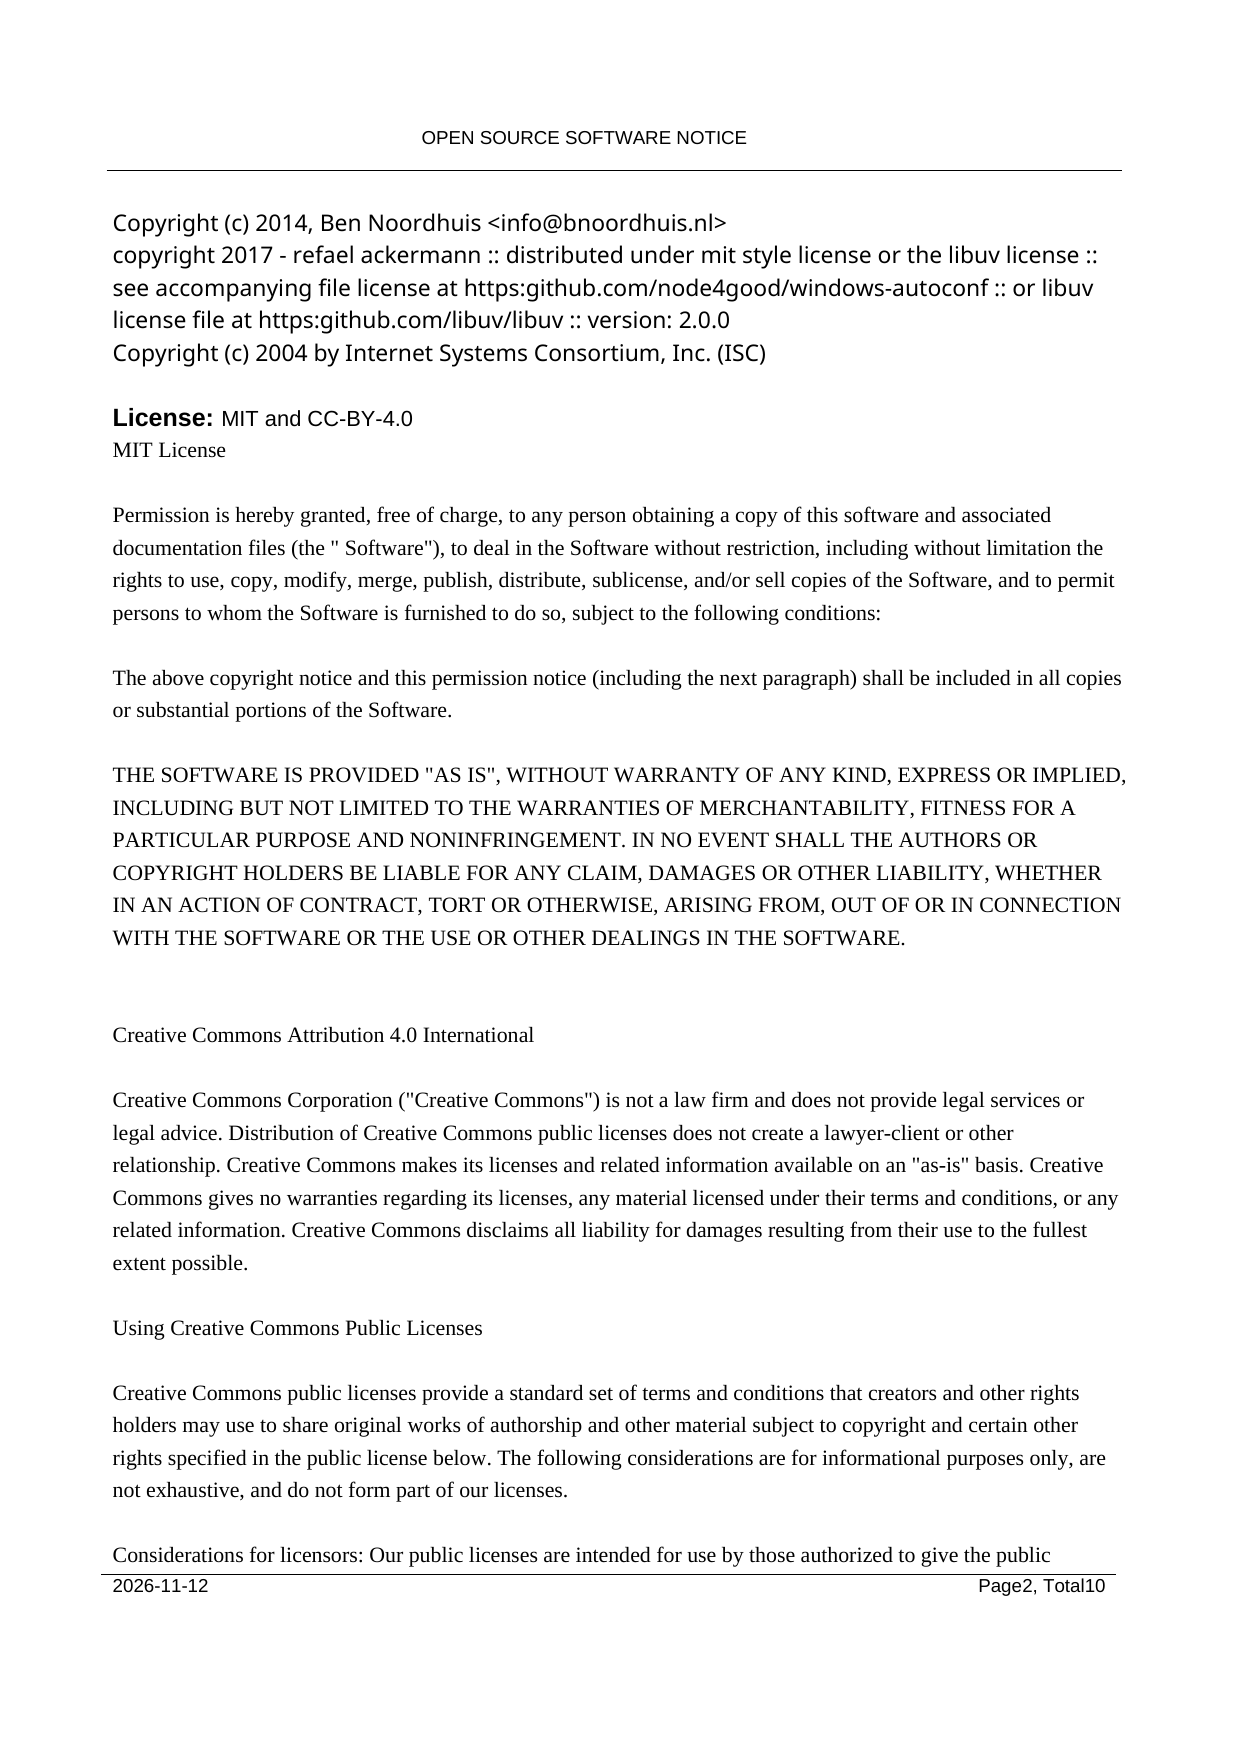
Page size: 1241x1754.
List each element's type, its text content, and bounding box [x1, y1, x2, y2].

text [112, 206, 1128, 401]
text License: MIT and CC-BY-4.0 [112, 401, 1128, 434]
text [112, 434, 1128, 1571]
